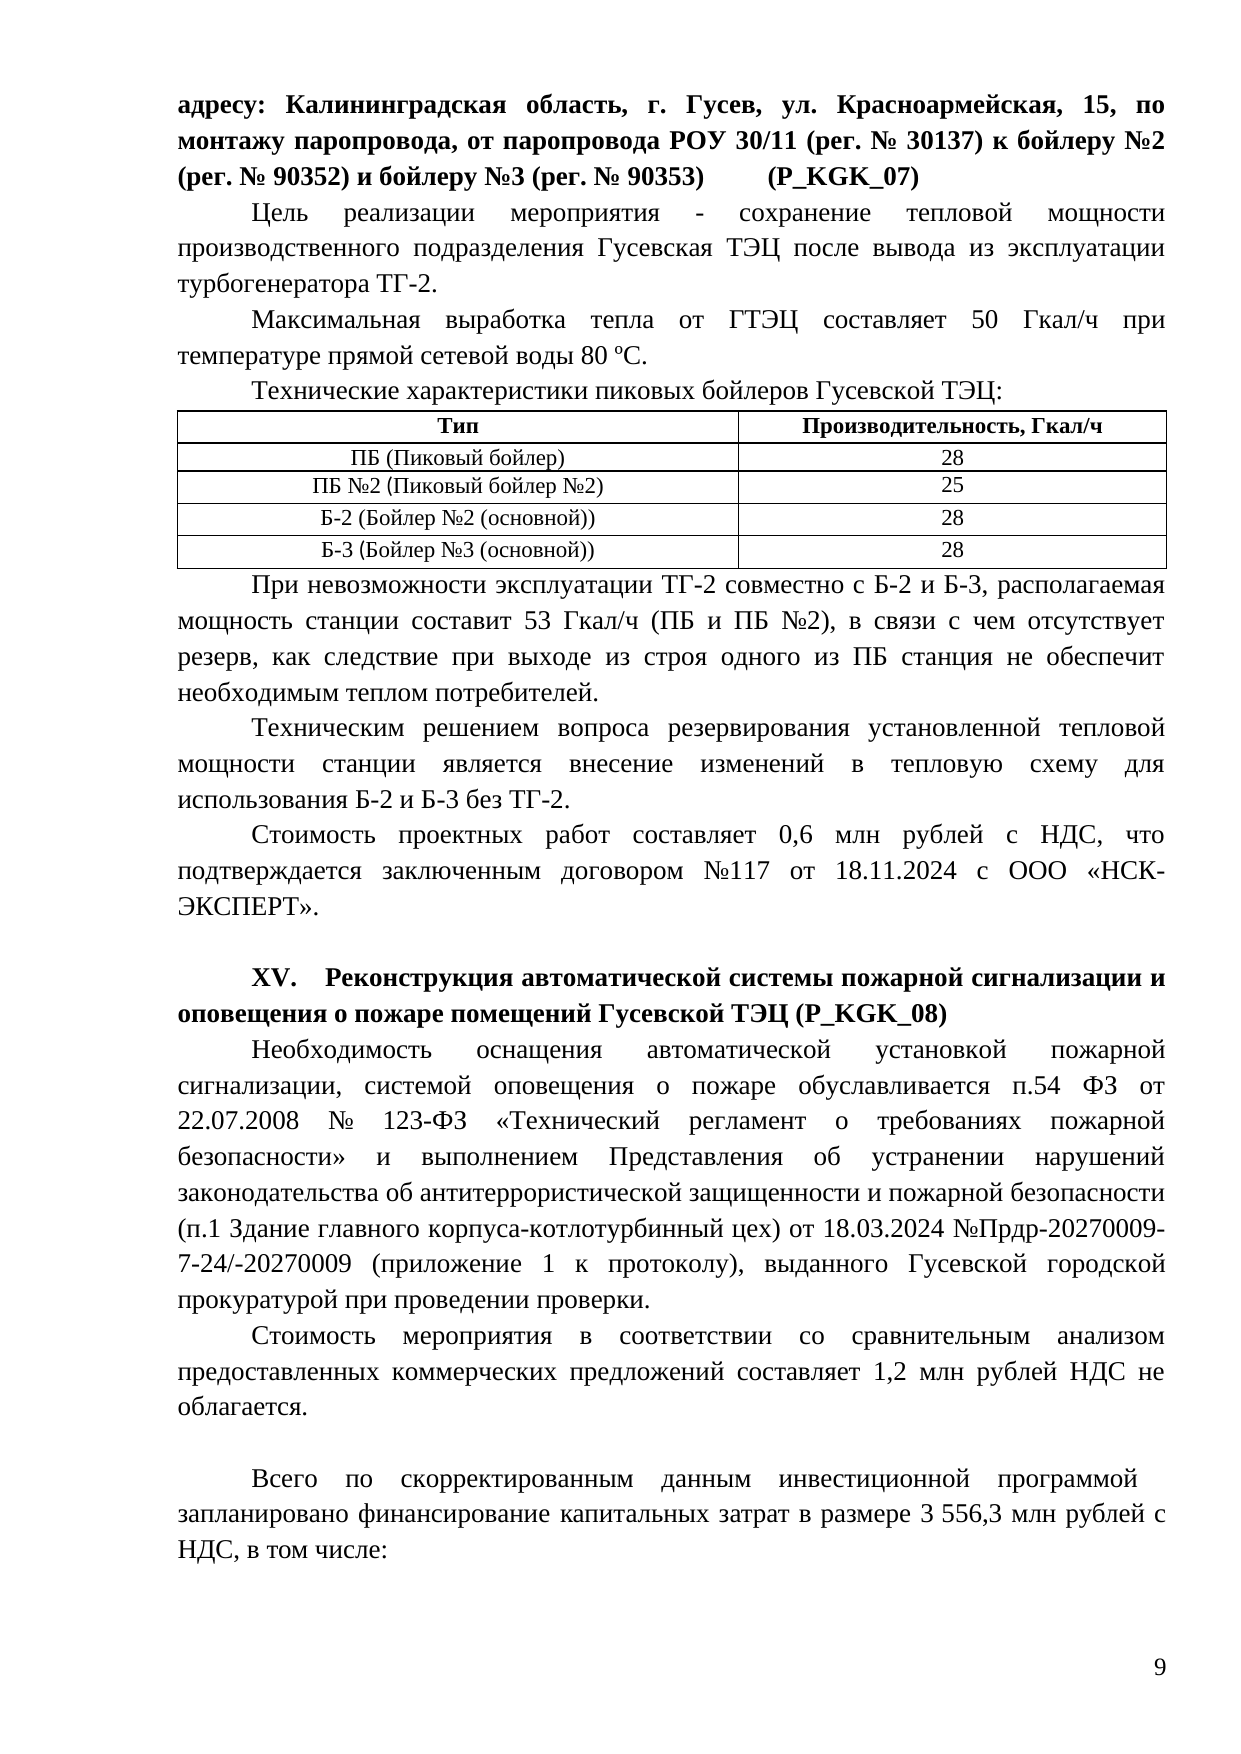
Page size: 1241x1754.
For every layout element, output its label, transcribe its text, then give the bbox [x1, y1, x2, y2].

table_header Производительность, Гкал/ч [739, 412, 1166, 442]
table_cell Б-2 (Бойлер №2 (основной)) [178, 504, 738, 534]
table_header Тип [178, 412, 738, 442]
text Стоимость проектных работ составляет 0,6 млн рублей с НДС, что подтверждается заключенным договором №117 от 18.11.2024 с ООО «НСК-ЭКСПЕРТ». [177, 819, 1166, 921]
table_cell ПБ №2 (Пиковый бойлер №2) [178, 472, 738, 503]
table_cell Б-3 (Бойлер №3 (основной)) [178, 536, 738, 567]
text Стоимость мероприятия в соответствии со сравнительным анализом предоставленных коммерческих предложений составляет 1,2 млн рублей НДС не облагается. [177, 1319, 1166, 1421]
text При невозможности эксплуатации ТГ-2 совместно с Б-2 и Б-3, располагаемая мощность станции составит 53 Гкал/ч (ПБ и ПБ №2), в связи с чем отсутствует резерв, как следствие при выходе из строя одного из ПБ станция не обеспечит необходимым теплом потребителей. [177, 569, 1166, 707]
table_cell 28 [739, 536, 1166, 567]
table_cell 28 [739, 444, 1166, 470]
text Технические характеристики пиковых бойлеров Гусевской ТЭЦ: [177, 374, 1156, 406]
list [177, 89, 1166, 191]
list Реконструкция автоматической системы пожарной сигнализации и оповещения о пожаре помещений Гусевской ТЭЦ (P_KGK_08) [177, 962, 1166, 1028]
text Необходимость оснащения автоматической установкой пожарной сигнализации, системой оповещения о пожаре обуславливается п.54 ФЗ от 22.07.2008 № 123-ФЗ «Технический регламент о требованиях пожарной безопасности» и выполнением Представления об устранении нарушений законодательства об антитеррористической защищенности и пожарной безопасности (п.1 Здание главного корпуса-котлотурбинный цех) от 18.03.2024 №Прдр-20270009-7-24/-20270009 (приложение 1 к протоколу), выданного Гусевской городской прокуратурой при проведении проверки. [177, 1033, 1166, 1314]
table_cell ПБ (Пиковый бойлер) [178, 444, 738, 470]
table_cell 28 [739, 504, 1166, 534]
table_cell 25 [739, 472, 1166, 503]
text Цель реализации мероприятия - сохранение тепловой мощности производственного подразделения Гусевская ТЭЦ после вывода из эксплуатации турбогенератора ТГ-2. [177, 196, 1166, 298]
text Максимальная выработка тепла от ГТЭЦ составляет 50 Гкал/ч при температуре прямой сетевой воды 80 ºС. [177, 303, 1166, 370]
text Всего по скорректированным данным инвестиционной программой запланировано финансирование капитальных затрат в размере 3 556,3 млн рублей с НДС, в том числе: [177, 1462, 1166, 1564]
text Техническим решением вопроса резервирования установленной тепловой мощности станции является внесение изменений в тепловую схему для использования Б-2 и Б-3 без ТГ-2. [177, 711, 1166, 814]
